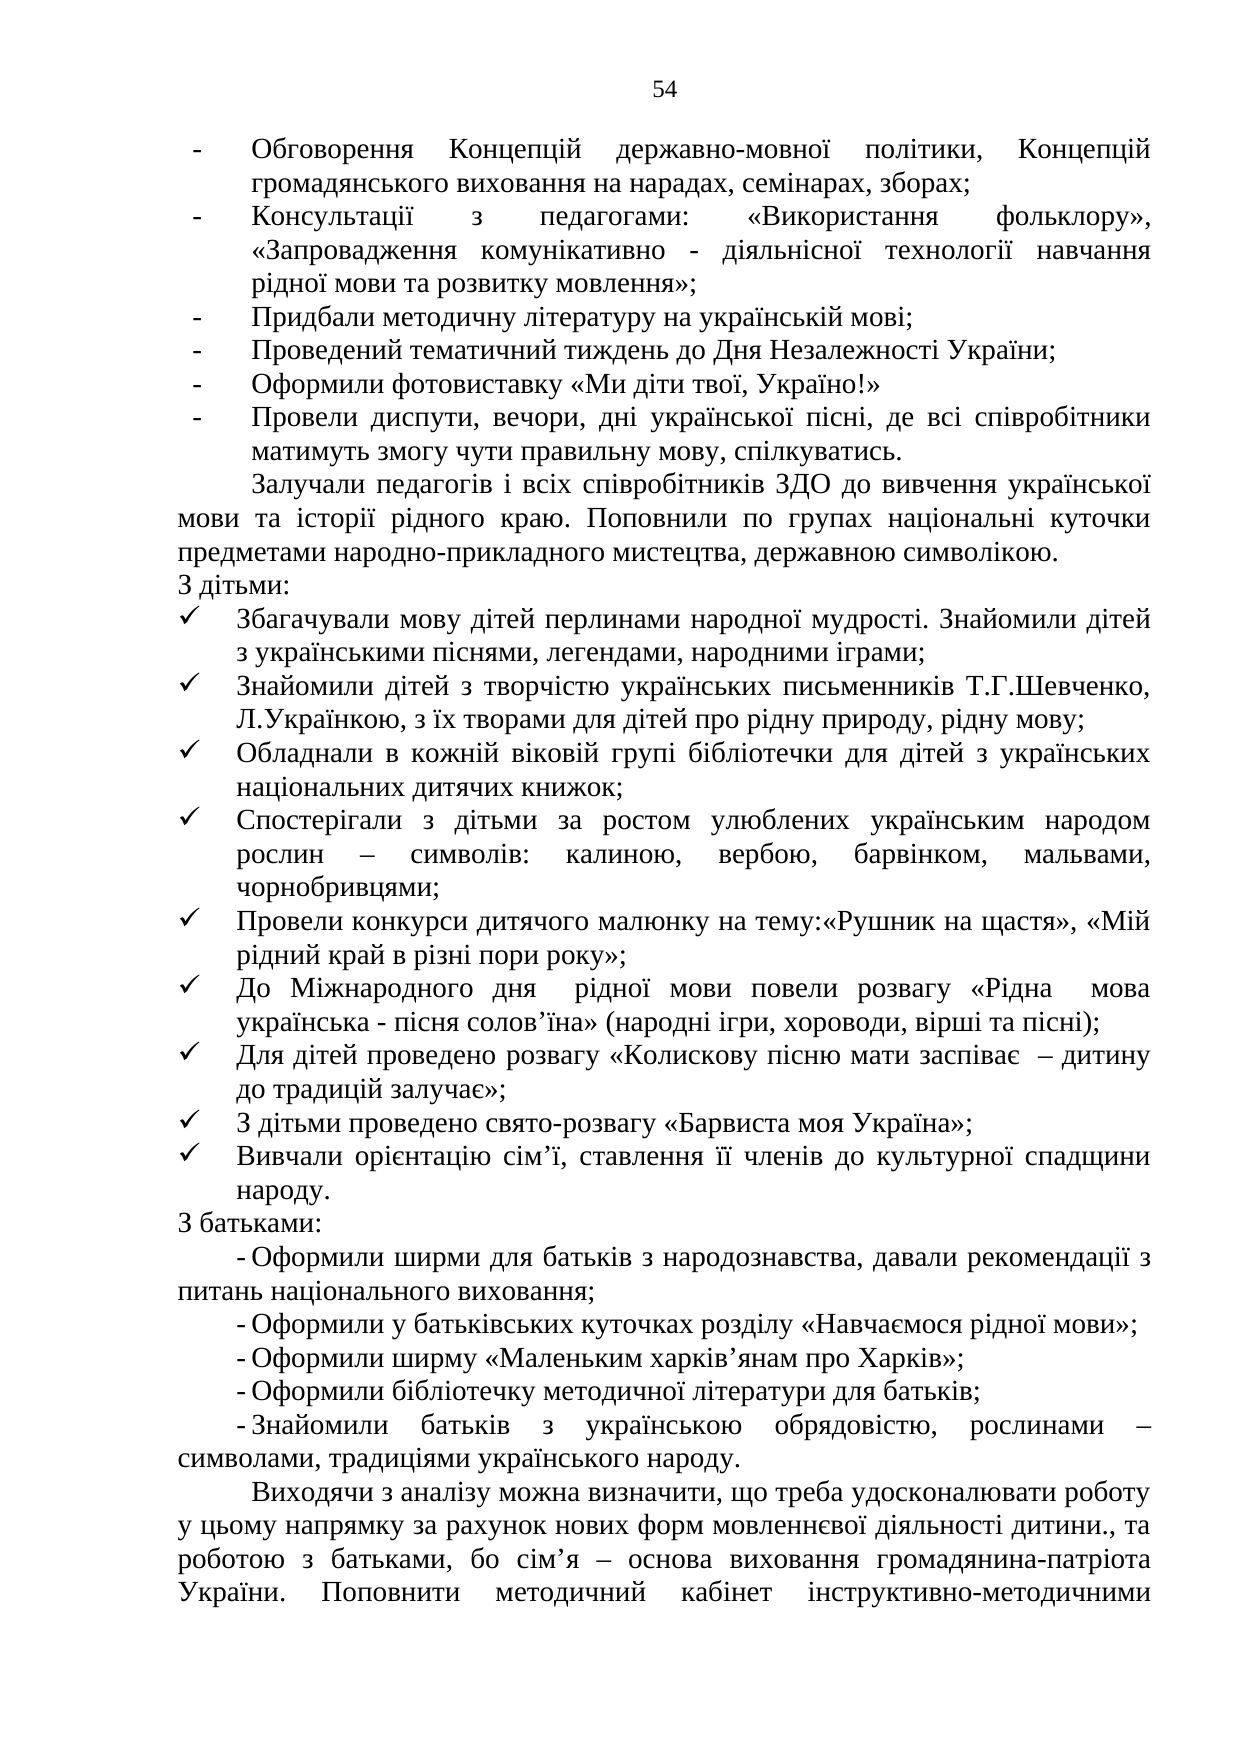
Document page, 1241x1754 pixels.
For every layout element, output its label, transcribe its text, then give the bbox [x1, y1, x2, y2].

list Збагачували мову дітей перлинами народної мудрості. Знайомили дітей з українськими піснями, легендами, народними іграми; [177, 601, 1152, 668]
list Для дітей проведено розвагу «Колискову пісню мати заспіває – дитину до традицій залучає»; [177, 1037, 1152, 1105]
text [177, 1474, 1152, 1608]
list Спостерігали з дітьми за ростом улюблених українським народом рослин – символів: калиною, вербою, барвінком, мальвами, чорнобривцями; [177, 802, 1152, 903]
list Оформили ширму «Маленьким харків’янам про Харків»; [177, 1340, 1152, 1373]
list Консультації з педагогами: «Використання фольклору», «Запровадження комунікативно - діяльнісної технології навчання рідної мови та розвитку мовлення»; [192, 198, 1152, 299]
text Залучали педагогів і всіх співробітників ЗДО до вивчення української мови та історії рідного краю. Поповнили по групах національні куточки предметами народно-прикладного мистецтва, державною символікою. [177, 467, 1152, 567]
list Оформили фотовиставку «Ми діти твої, Україно!» [192, 366, 1152, 399]
text З батьками: [177, 1206, 1152, 1239]
list Придбали методичну літературу на українській мові; [192, 299, 1152, 332]
list Оформили ширми для батьків з народознавства, давали рекомендації з питань національного виховання; [177, 1239, 1152, 1306]
list Оформили бібліотечку методичної літератури для батьків; [177, 1373, 1152, 1407]
text З дітьми: [177, 567, 1152, 601]
list Оформили у батьківських куточках розділу «Навчаємося рідної мови»; [177, 1306, 1152, 1340]
list До Міжнародного дня рідної мови повели розвагу «Рідна мова українська - пісня солов’їна» (народні ігри, хороводи, вірші та пісні); [177, 970, 1152, 1037]
list Вивчали орієнтацію сім’ї, ставлення її членів до культурної спадщини народу. [177, 1138, 1152, 1206]
list Обговорення Концепцій державно-мовної політики, Концепцій громадянського виховання на нарадах, семінарах, зборах; [192, 131, 1152, 198]
list Проведений тематичний тиждень до Дня Незалежності України; [192, 332, 1152, 366]
list Знайомили дітей з творчістю українських письменників Т.Г.Шевченко, Л.Українкою, з їх творами для дітей про рідну природу, рідну мову; [177, 668, 1152, 735]
list З дітьми проведено свято-розвагу «Барвиста моя Україна»; [177, 1105, 1152, 1138]
list Провели диспути, вечори, дні української пісні, де всі співробітники матимуть змогу чути правильну мову, спілкуватись. [192, 399, 1152, 467]
list Обладнали в кожній віковій групі бібліотечки для дітей з українських національних дитячих книжок; [177, 735, 1152, 802]
list Знайомили батьків з українською обрядовістю, рослинами – символами, традиціями українського народу. [177, 1407, 1152, 1474]
list Провели конкурси дитячого малюнку на тему:«Рушник на щастя», «Мій рідний край в різні пори року»; [177, 903, 1152, 970]
